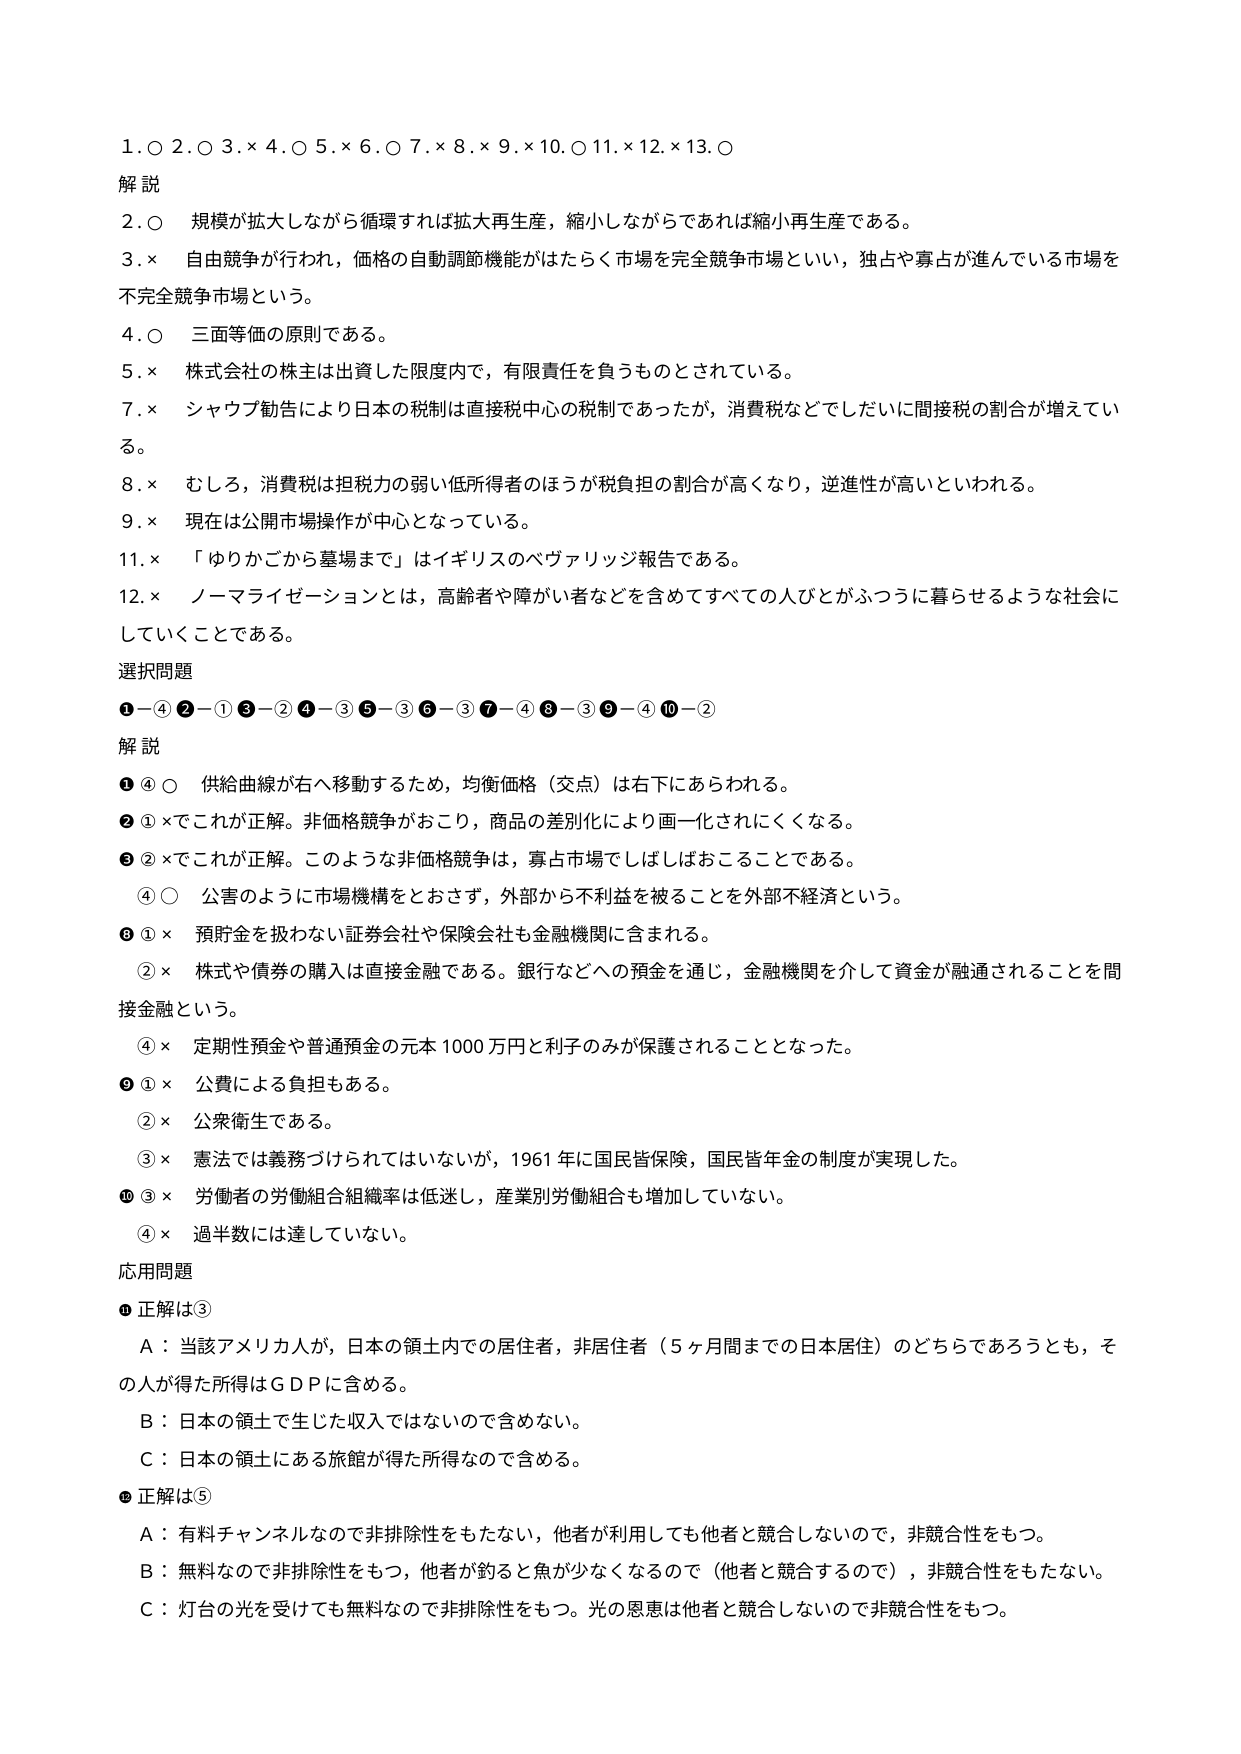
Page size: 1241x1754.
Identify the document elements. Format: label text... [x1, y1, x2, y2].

text 選択問題 [118, 652, 1122, 689]
text ③ × 憲法では義務づけられてはいないが，1961年に国民皆保険，国民皆年金の制度が実現した。 [118, 1139, 1122, 1177]
text ⓬ 正解は⑤ [118, 1477, 1122, 1514]
text ８. × むしろ，消費税は担税力の弱い低所得者のほうが税負担の割合が高くなり，逆進性が高いといわれる。 [118, 464, 1122, 502]
text ３. × 自由競争が行われ，価格の自動調節機能がはたらく市場を完全競争市場といい，独占や寡占が進んでいる市場を不完全競争市場という。 [118, 239, 1122, 314]
text ⓫ 正解は③ [118, 1289, 1122, 1327]
text ５. × 株式会社の株主は出資した限度内で，有限責任を負うものとされている。 [118, 352, 1122, 389]
text 12. × ノーマライゼーションとは，高齢者や障がい者などを含めてすべての人びとがふつうに暮らせるような社会にしていくことである。 [118, 577, 1122, 652]
text ７. × シャウプ勧告により日本の税制は直接税中心の税制であったが，消費税などでしだいに間接税の割合が増えている。 [118, 389, 1122, 464]
text ❿ ③ × 労働者の労働組合組織率は低迷し，産業別労働組合も増加していない。 [118, 1177, 1122, 1214]
text ④ × 定期性預金や普通預金の元本1000 万円と利子のみが保護されることとなった。 [118, 1027, 1122, 1064]
text Ａ： 当該アメリカ人が，日本の領土内での居住者，非居住者（５ヶ月間までの日本居住）のどちらであろうとも，その人が得た所得はＧＤＰに含める。 [118, 1327, 1122, 1402]
text ９. × 現在は公開市場操作が中心となっている。 [118, 502, 1122, 539]
text 解 説 [118, 727, 1122, 764]
text ❷ ① ×でこれが正解。非価格競争がおこり，商品の差別化により画一化されにくくなる。 [118, 802, 1122, 839]
text ④ × 過半数には達していない。 [118, 1214, 1122, 1252]
text Ｃ： 日本の領土にある旅館が得た所得なので含める。 [118, 1439, 1122, 1477]
text ２. ○ 規模が拡大しながら循環すれば拡大再生産，縮小しながらであれば縮小再生産である。 [118, 202, 1122, 239]
text ４. ○ 三面等価の原則である。 [118, 314, 1122, 352]
text Ｃ： 灯台の光を受けても無料なので非排除性をもつ。光の恩恵は他者と競合しないので非競合性をもつ。 [118, 1589, 1122, 1627]
text Ｂ： 日本の領土で生じた収入ではないので含めない。 [118, 1402, 1122, 1439]
text ❽ ① × 預貯金を扱わない証券会社や保険会社も金融機関に含まれる。 [118, 914, 1122, 952]
text Ａ： 有料チャンネルなので非排除性をもたない，他者が利用しても他者と競合しないので，非競合性をもつ。 [118, 1514, 1122, 1552]
text １. ○ ２. ○ ３. × ４. ○ ５. × ６. ○ ７. × ８. × ９. × 10. ○ 11. × 12. × 13. ○ [118, 127, 1122, 164]
text ❶－④ ❷－① ❸－② ❹－③ ❺－③ ❻－③ ❼－④ ❽－③ ❾－④ ❿－② [118, 689, 1122, 727]
text 解 説 [118, 164, 1122, 202]
text ② × 公衆衛生である。 [118, 1102, 1122, 1139]
text ④ ○ 公害のように市場機構をとおさず，外部から不利益を被ることを外部不経済という。 [118, 877, 1122, 914]
text ❸ ② ×でこれが正解。このような非価格競争は，寡占市場でしばしばおこることである。 [118, 839, 1122, 877]
text ❾ ① × 公費による負担もある。 [118, 1064, 1122, 1102]
text ② × 株式や債券の購入は直接金融である。銀行などへの預金を通じ，金融機関を介して資金が融通されることを間接金融という。 [118, 952, 1122, 1027]
text 11. × 「 ゆりかごから墓場まで」はイギリスのべヴァリッジ報告である。 [118, 539, 1122, 577]
text Ｂ： 無料なので非排除性をもつ，他者が釣ると魚が少なくなるので（他者と競合するので），非競合性をもたない。 [118, 1552, 1122, 1589]
text ❶ ④ ○ 供給曲線が右へ移動するため，均衡価格（交点）は右下にあらわれる。 [118, 764, 1122, 802]
text 応用問題 [118, 1252, 1122, 1289]
